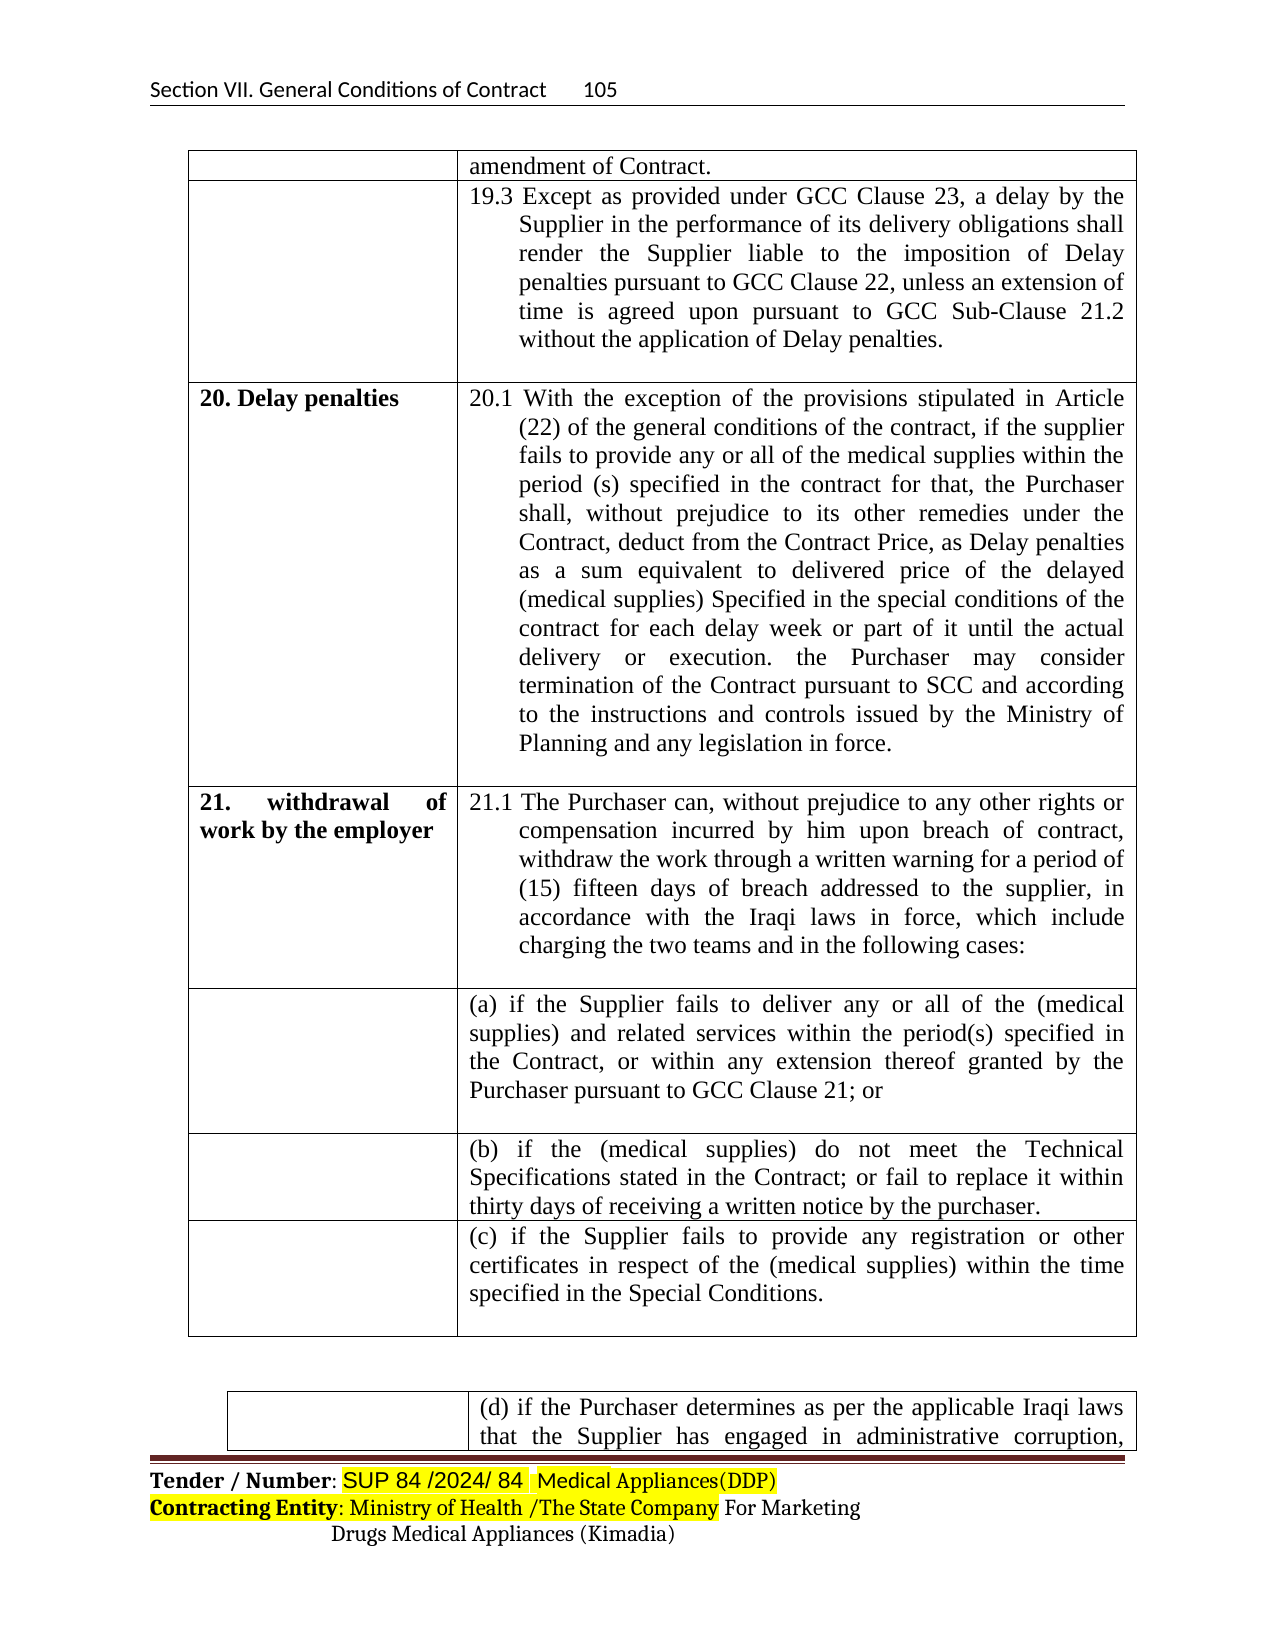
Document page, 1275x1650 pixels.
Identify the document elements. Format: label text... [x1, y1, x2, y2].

table_cell [189, 181, 457, 382]
table_cell (b) if the (medical supplies) do not meet the Technical Specifications stated in the Contract; or fail to replace it within thirty days of receiving a written notice by the purchaser. [458, 1134, 1136, 1220]
table_cell 21.1 The Purchaser can, without prejudice to any other rights or compensation incurred by him upon breach of contract, withdraw the work through a written warning for a period of (15) fifteen days of breach addressed to the supplier, in accordance with the Iraqi laws in force, which include charging the two teams and in the following cases: [458, 787, 1136, 988]
table_cell [189, 989, 457, 1133]
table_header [469, 1392, 1136, 1449]
table_cell 19.3 Except as provided under GCC Clause 23, a delay by the Supplier in the performance of its delivery obligations shall render the Supplier liable to the imposition of Delay penalties pursuant to GCC Clause 22, unless an extension of time is agreed upon pursuant to GCC Sub-Clause 21.2 without the application of Delay penalties. [458, 181, 1136, 382]
table_header [228, 1392, 468, 1449]
table_cell 20. Delay penalties [189, 383, 457, 786]
table_cell (a) if the Supplier fails to deliver any or all of the (medical supplies) and related services within the period(s) specified in the Contract, or within any extension thereof granted by the Purchaser pursuant to GCC Clause 21; or [458, 989, 1136, 1133]
table_cell 21. withdrawal of work by the employer [189, 787, 457, 988]
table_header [458, 151, 1136, 180]
table_cell 20.1 With the exception of the provisions stipulated in Article (22) of the general conditions of the contract, if the supplier fails to provide any or all of the medical supplies within the period (s) specified in the contract for that, the Purchaser shall, without prejudice to its other remedies under the Contract, deduct from the Contract Price, as Delay penalties as a sum equivalent to delivered price of the delayed (medical supplies) Specified in the special conditions of the contract for each delay week or part of it until the actual delivery or execution. the Purchaser may consider termination of the Contract pursuant to SCC and according to the instructions and controls issued by the Ministry of Planning and any legislation in force. [458, 383, 1136, 786]
table_header [189, 151, 457, 180]
table_cell [189, 1134, 457, 1220]
table_cell (c) if the Supplier fails to provide any registration or other certificates in respect of the (medical supplies) within the time specified in the Special Conditions. [458, 1221, 1136, 1336]
table_cell [189, 1221, 457, 1336]
